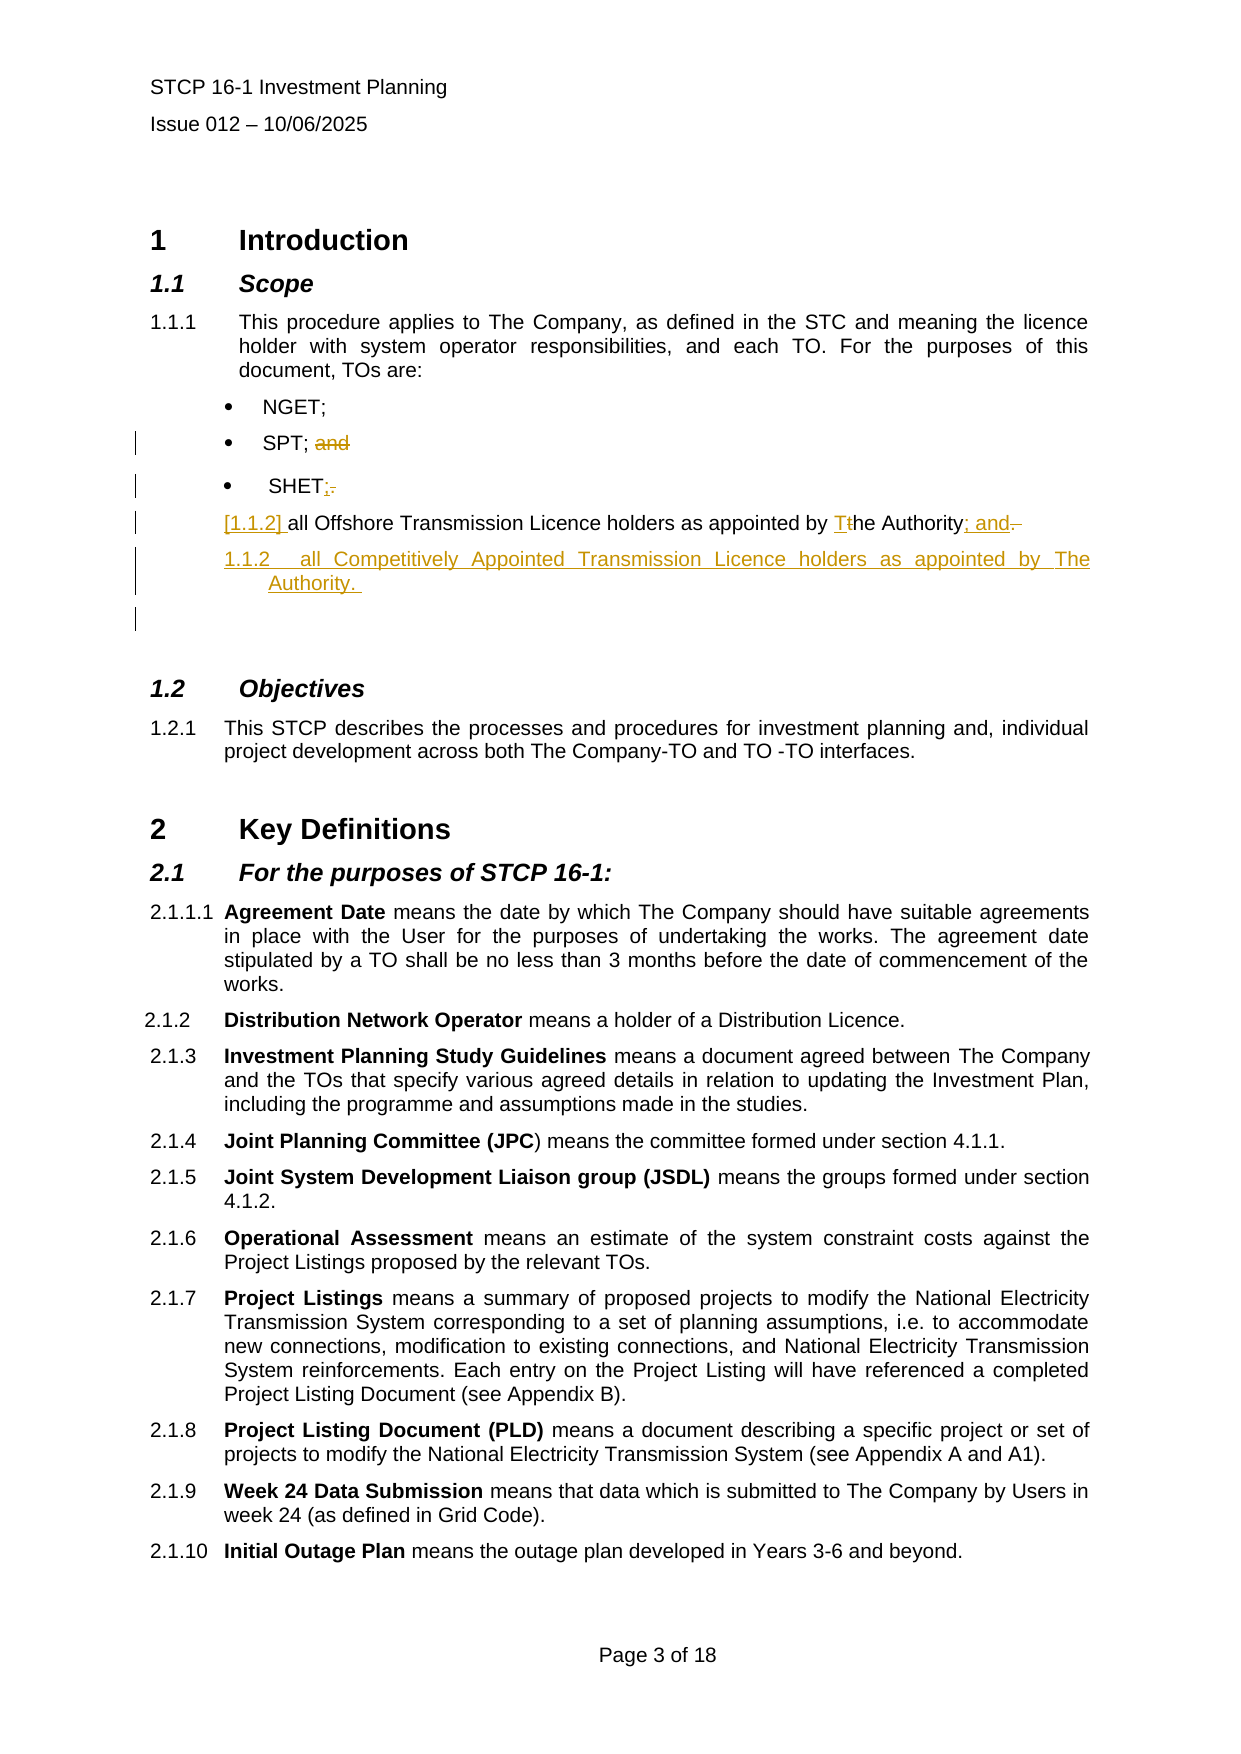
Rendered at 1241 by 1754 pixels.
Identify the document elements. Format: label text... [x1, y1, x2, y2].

subtitle Project Listing Document (PLD) means a document describing a specific project or set of projects to modify the National Electricity Transmission System (see Appendix A and A1). [150, 1418, 1090, 1466]
subtitle For the purposes of STCP 16-1: [150, 858, 1090, 887]
subtitle Introduction [150, 223, 1090, 256]
subtitle SPT; [225, 431, 1090, 455]
subtitle Joint Planning Committee (JPC) means the committee formed under section 4.1.1. [150, 1129, 1090, 1153]
subtitle Investment Planning Study Guidelines means a document agreed between The Company and the TOs that specify various agreed details in relation to updating the Investment Plan, including the programme and assumptions made in the studies. [150, 1044, 1090, 1116]
subtitle Week 24 Data Submission means that data which is submitted to The Company by Users in week 24 (as defined in Grid Code). [150, 1479, 1090, 1527]
subtitle Distribution Network Operator means a holder of a Distribution Licence. [144, 1008, 1090, 1032]
subtitle all Offshore Transmission Licence holders as appointed by he Authority [224, 511, 1090, 534]
subtitle Key Definitions [150, 812, 1090, 846]
subtitle NGET; [225, 394, 1090, 419]
subtitle This procedure applies to The Company, as defined in the STC and meaning the licence holder with system operator responsibilities, and each TO. For the purposes of this document, TOs are: [150, 310, 1090, 382]
subtitle Project Listings means a summary of proposed projects to modify the National Electricity Transmission System corresponding to a set of planning assumptions, i.e. to accommodate new connections, modification to existing connections, and National Electricity Transmission System reinforcements. Each entry on the Project Listing will have referenced a completed Project Listing Document (see Appendix B). [150, 1286, 1090, 1406]
subtitle SHET [224, 474, 1090, 498]
subtitle Objectives [150, 674, 1090, 703]
subtitle Agreement Date means the date by which The Company should have suitable agreements in place with the User for the purposes of undertaking the works. The agreement date stipulated by a TO shall be no less than 3 months before the date of commencement of the works. [150, 899, 1090, 995]
subtitle Scope [150, 269, 1090, 298]
subtitle This STCP describes the processes and procedures for investment planning and, individual project development across both The Company-TO and TO -TO interfaces. [150, 715, 1090, 763]
subtitle Operational Assessment means an estimate of the system constraint costs against the Project Listings proposed by the relevant TOs. [150, 1226, 1090, 1273]
subtitle Joint System Development Liaison group (JSDL) means the groups formed under section 4.1.2. [150, 1165, 1090, 1213]
subtitle Initial Outage Plan means the outage plan developed in Years 3-6 and beyond. [150, 1539, 1090, 1563]
